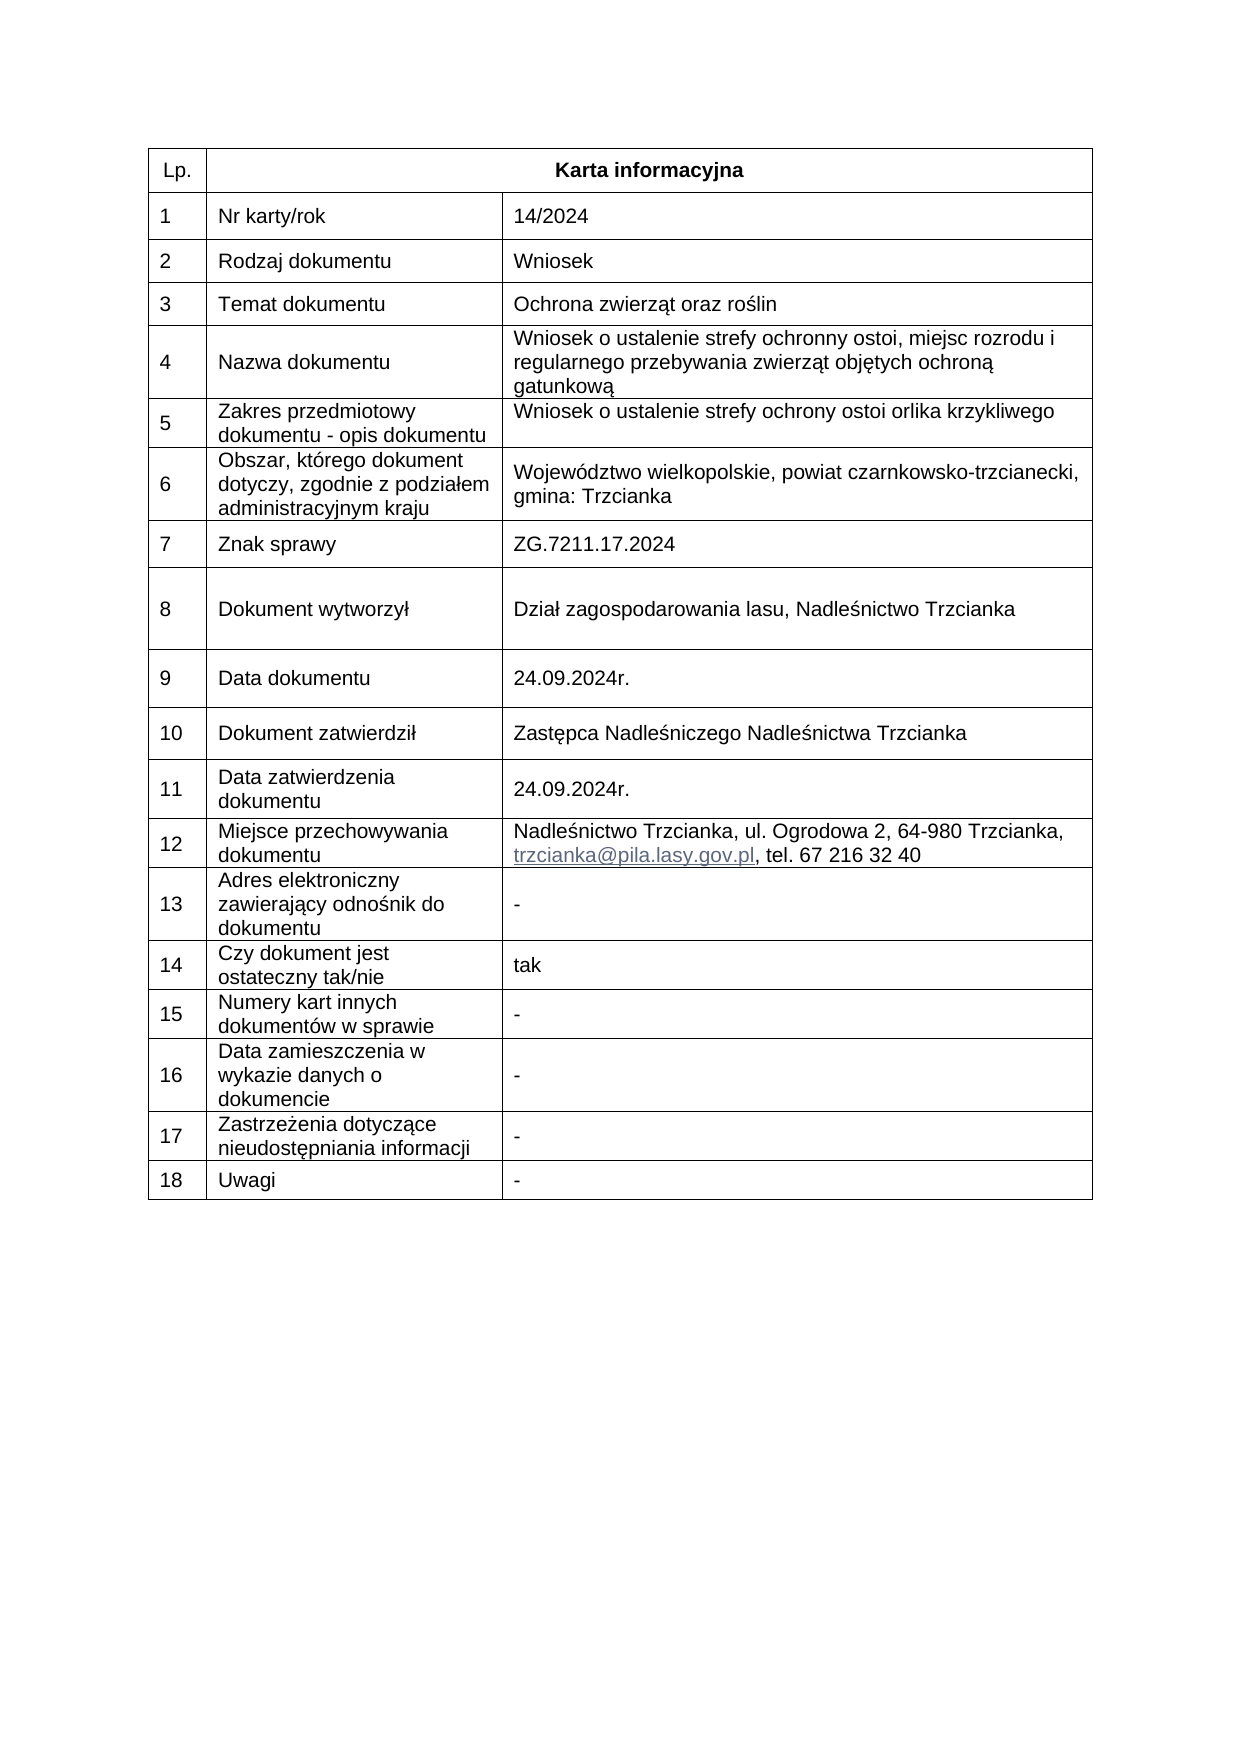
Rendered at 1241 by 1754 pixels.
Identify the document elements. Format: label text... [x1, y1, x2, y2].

table_cell Dokument wytworzył [207, 568, 502, 649]
table_cell 17 [149, 1112, 206, 1160]
table_header Karta informacyjna [207, 149, 1092, 192]
table_cell Numery kart innych dokumentów w sprawie [207, 990, 502, 1038]
table_cell 13 [149, 868, 206, 940]
table_cell - [503, 1161, 1092, 1199]
table_cell Miejsce przechowywania dokumentu [207, 819, 502, 867]
table_cell 24.09.2024r. [503, 650, 1092, 707]
table_cell tak [503, 941, 1092, 989]
table_cell Wniosek [503, 240, 1092, 282]
table_cell Dział zagospodarowania lasu, Nadleśnictwo Trzcianka [503, 568, 1092, 649]
table_cell Temat dokumentu [207, 283, 502, 325]
table_cell Województwo wielkopolskie, powiat czarnkowsko-trzcianecki, gmina: Trzcianka [503, 448, 1092, 519]
table_cell 24.09.2024r. [503, 760, 1092, 818]
table_cell Dokument zatwierdził [207, 708, 502, 759]
table_cell Wniosek o ustalenie strefy ochrony ostoi orlika krzykliwego [503, 399, 1092, 447]
table_cell - [503, 1039, 1092, 1111]
table_cell Ochrona zwierząt oraz roślin [503, 283, 1092, 325]
table_cell 12 [149, 819, 206, 867]
table_cell Data dokumentu [207, 650, 502, 707]
table_cell 16 [149, 1039, 206, 1111]
table_cell 18 [149, 1161, 206, 1199]
table_header Lp. [149, 149, 206, 192]
table_cell Adres elektroniczny zawierający odnośnik do dokumentu [207, 868, 502, 940]
table_cell - [503, 868, 1092, 940]
table_cell Nr karty/rok [207, 193, 502, 239]
table_cell Czy dokument jest ostateczny tak/nie [207, 941, 502, 989]
table_cell ZG.7211.17.2024 [503, 521, 1092, 567]
table_cell Uwagi [207, 1161, 502, 1199]
table_cell Wniosek o ustalenie strefy ochronny ostoi, miejsc rozrodu i regularnego przebywania zwierząt objętych ochroną gatunkową [503, 326, 1092, 398]
table_cell 1 [149, 193, 206, 239]
table_cell 6 [149, 448, 206, 519]
table_cell Zakres przedmiotowy dokumentu - opis dokumentu [207, 399, 502, 447]
table_cell 14/2024 [503, 193, 1092, 239]
table_cell 7 [149, 521, 206, 567]
table_cell 5 [149, 399, 206, 447]
table_cell Rodzaj dokumentu [207, 240, 502, 282]
table_cell - [503, 1112, 1092, 1160]
table_cell 15 [149, 990, 206, 1038]
table_cell Nadleśnictwo Trzcianka, ul. Ogrodowa 2, 64-980 Trzcianka, trzcianka@pila.lasy.gov.pl, tel. 67 216 32 40 [503, 819, 1092, 867]
table_cell 2 [149, 240, 206, 282]
table_cell Obszar, którego dokument dotyczy, zgodnie z podziałem administracyjnym kraju [207, 448, 502, 519]
table_cell 8 [149, 568, 206, 649]
table_cell 10 [149, 708, 206, 759]
table_cell Data zamieszczenia w wykazie danych o dokumencie [207, 1039, 502, 1111]
table_cell Znak sprawy [207, 521, 502, 567]
table_cell 3 [149, 283, 206, 325]
table_cell 9 [149, 650, 206, 707]
table_cell - [503, 990, 1092, 1038]
table_cell Zastępca Nadleśniczego Nadleśnictwa Trzcianka [503, 708, 1092, 759]
table_cell Data zatwierdzenia dokumentu [207, 760, 502, 818]
table_cell Zastrzeżenia dotyczące nieudostępniania informacji [207, 1112, 502, 1160]
table_cell 14 [149, 941, 206, 989]
table_cell Nazwa dokumentu [207, 326, 502, 398]
table_cell 11 [149, 760, 206, 818]
table_cell 4 [149, 326, 206, 398]
